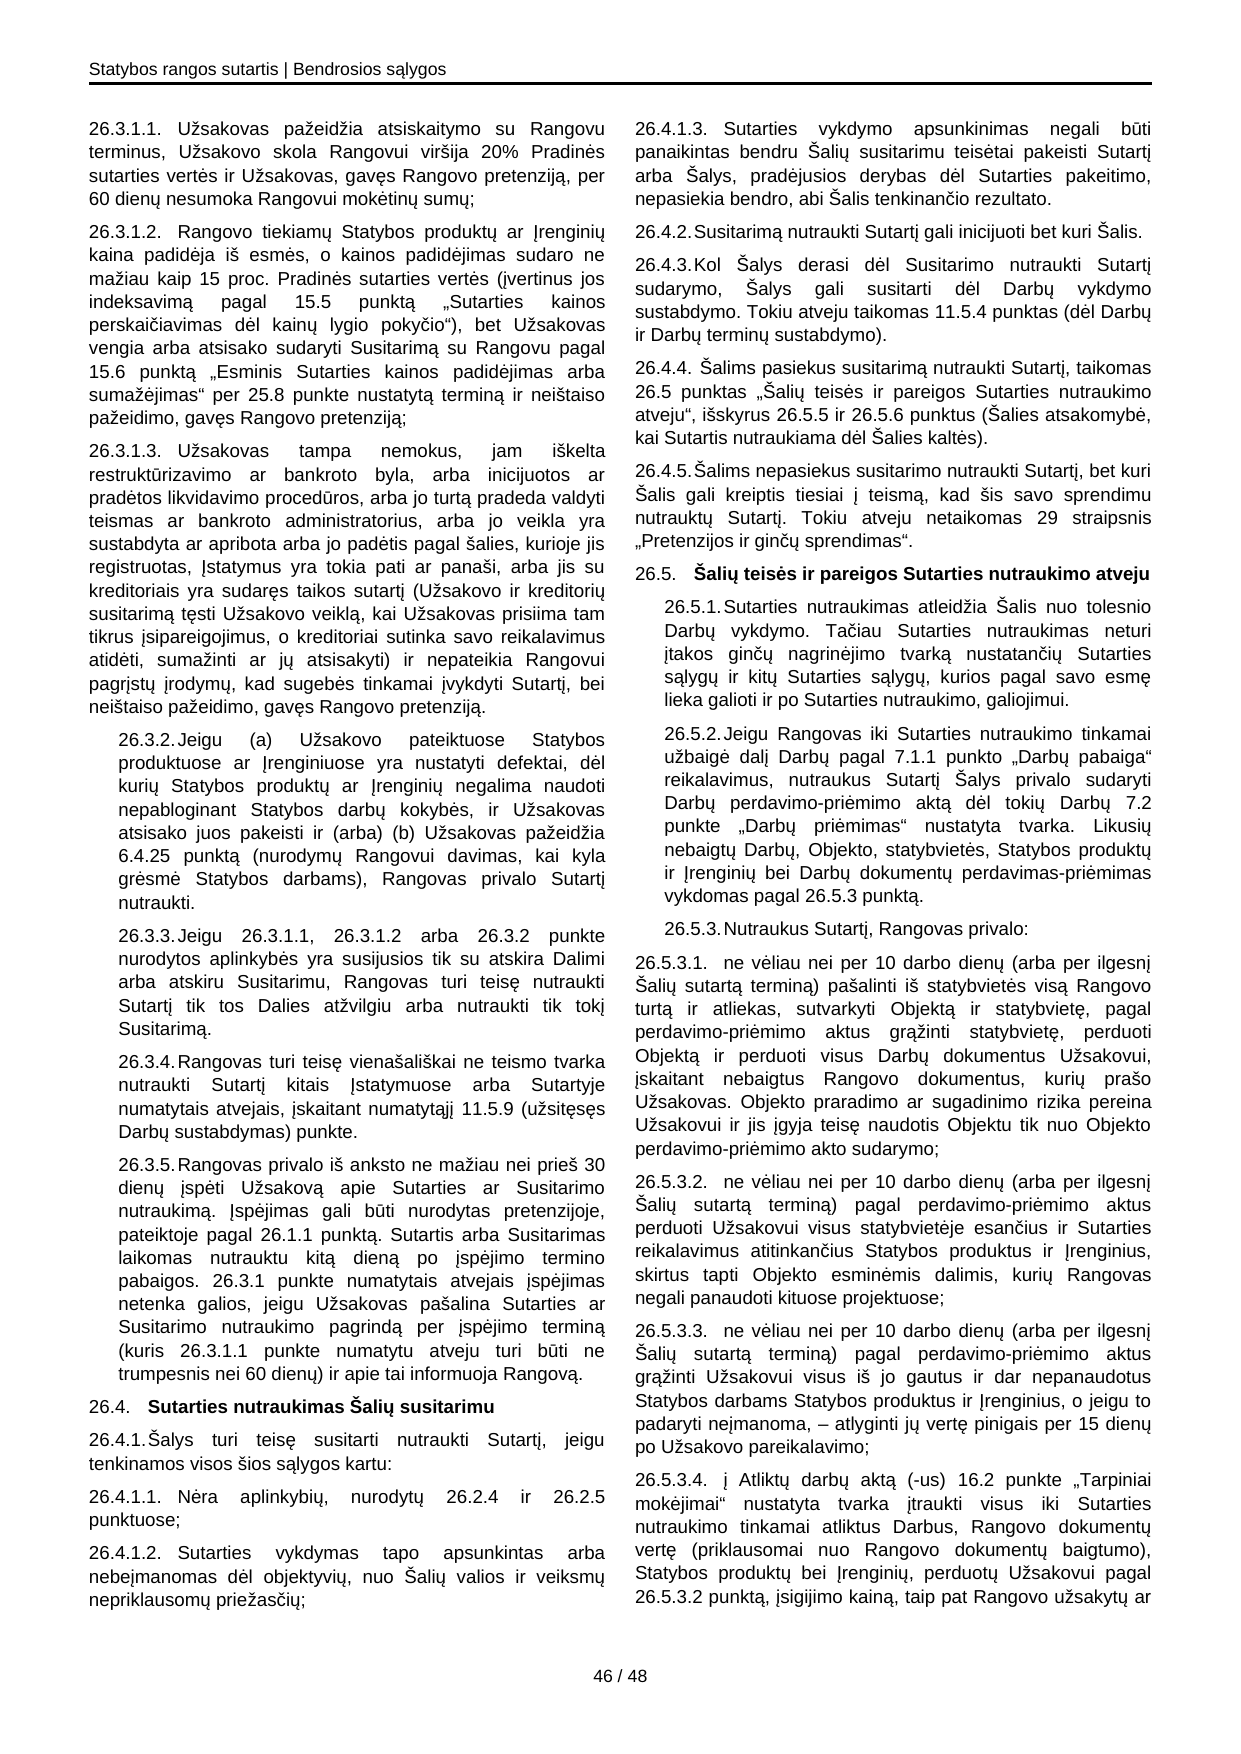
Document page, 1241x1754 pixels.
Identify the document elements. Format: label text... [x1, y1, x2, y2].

list Rangovo tiekiamų Statybos produktų ar Įrenginių kaina padidėja iš esmės, o kainos padidėjimas sudaro ne mažiau kaip 15 proc. Pradinės sutarties vertės (įvertinus jos indeksavimą pagal 15.5 punktą „Sutarties kainos perskaičiavimas dėl kainų lygio pokyčio“), bet Užsakovas vengia arba atsisako sudaryti Susitarimą su Rangovu pagal 15.6 punktą „Esminis Sutarties kainos padidėjimas arba sumažėjimas“ per 25.8 punkte nustatytą terminą ir neištaiso pažeidimo, gavęs Rangovo pretenziją; [89, 221, 605, 428]
subtitle Sutarties nutraukimas Šalių susitarimu [89, 1396, 605, 1418]
subtitle Sutarties vykdymas tapo apsunkintas arba nebeįmanomas dėl objektyvių, nuo Šalių valios ir veiksmų nepriklausomų priežasčių; [89, 1542, 605, 1610]
subtitle Šalių teisės ir pareigos Sutarties nutraukimo atveju [635, 563, 1152, 584]
list Rangovas privalo iš anksto ne mažiau nei prieš 30 dienų įspėti Užsakovą apie Sutarties ar Susitarimo nutraukimą. Įspėjimas gali būti nurodytas pretenzijoje, pateiktoje pagal 26.1.1 punktą. Sutartis arba Susitarimas laikomas nutrauktu kitą dieną po įspėjimo termino pabaigos. 26.3.1 punkte numatytais atvejais įspėjimas netenka galios, jeigu Užsakovas pašalina Sutarties ar Susitarimo nutraukimo pagrindą per įspėjimo terminą (kuris 26.3.1.1 punkte numatytu atveju turi būti ne trumpesnis nei 60 dienų) ir apie tai informuoja Rangovą. [118, 1154, 605, 1384]
list Nutraukus Sutartį, Rangovas privalo: [664, 918, 1152, 940]
subtitle Šalims pasiekus susitarimą nutraukti Sutartį, taikomas 26.5 punktas „Šalių teisės ir pareigos Sutarties nutraukimo atveju“, išskyrus 26.5.5 ir 26.5.6 punktus (Šalies atsakomybė, kai Sutartis nutraukiama dėl Šalies kaltės). [635, 357, 1152, 448]
list ne vėliau nei per 10 darbo dienų (arba per ilgesnį Šalių sutartą terminą) pašalinti iš statybvietės visą Rangovo turtą ir atliekas, sutvarkyti Objektą ir statybvietę, pagal perdavimo-priėmimo aktus grąžinti statybvietę, perduoti Objektą ir perduoti visus Darbų dokumentus Užsakovui, įskaitant nebaigtus Rangovo dokumentus, kurių prašo Užsakovas. Objekto praradimo ar sugadinimo rizika pereina Užsakovui ir jis įgyja teisę naudotis Objektu tik nuo Objekto perdavimo-priėmimo akto sudarymo; [635, 951, 1152, 1159]
list Užsakovas pažeidžia atsiskaitymo su Rangovu terminus, Užsakovo skola Rangovui viršija 20% Pradinės sutarties vertės ir Užsakovas, gavęs Rangovo pretenziją, per 60 dienų nesumoka Rangovui mokėtinų sumų; [89, 118, 605, 209]
subtitle Šalims nepasiekus susitarimo nutraukti Sutartį, bet kuri Šalis gali kreiptis tiesiai į teismą, kad šis savo sprendimu nutrauktų Sutartį. Tokiu atveju netaikomas 29 straipsnis „Pretenzijos ir ginčų sprendimas“. [635, 460, 1152, 551]
list ne vėliau nei per 10 darbo dienų (arba per ilgesnį Šalių sutartą terminą) pagal perdavimo-priėmimo aktus grąžinti Užsakovui visus iš jo gautus ir dar nepanaudotus Statybos darbams Statybos produktus ir Įrenginius, o jeigu to padaryti neįmanoma, – atlyginti jų vertę pinigais per 15 dienų po Užsakovo pareikalavimo; [635, 1320, 1152, 1458]
subtitle Kol Šalys derasi dėl Susitarimo nutraukti Sutartį sudarymo, Šalys gali susitarti dėl Darbų vykdymo sustabdymo. Tokiu atveju taikomas 11.5.4 punktas (dėl Darbų ir Darbų terminų sustabdymo). [635, 254, 1152, 346]
subtitle Susitarimą nutraukti Sutartį gali inicijuoti bet kuri Šalis. [635, 221, 1152, 243]
list ne vėliau nei per 10 darbo dienų (arba per ilgesnį Šalių sutartą terminą) pagal perdavimo-priėmimo aktus perduoti Užsakovui visus statybvietėje esančius ir Sutarties reikalavimus atitinkančius Statybos produktus ir Įrenginius, skirtus tapti Objekto esminėmis dalimis, kurių Rangovas negali panaudoti kituose projektuose; [635, 1171, 1152, 1308]
subtitle Nėra aplinkybių, nurodytų 26.2.4 ir 26.2.5 punktuose; [89, 1486, 605, 1531]
list Sutarties nutraukimas atleidžia Šalis nuo tolesnio Darbų vykdymo. Tačiau Sutarties nutraukimas neturi įtakos ginčų nagrinėjimo tvarką nustatančių Sutarties sąlygų ir kitų Sutarties sąlygų, kurios pagal savo esmę lieka galioti ir po Sutarties nutraukimo, galiojimui. [664, 596, 1152, 711]
subtitle Šalys turi teisę susitarti nutraukti Sutartį, jeigu tenkinamos visos šios sąlygos kartu: [89, 1429, 605, 1474]
list Užsakovas tampa nemokus, jam iškelta restruktūrizavimo ar bankroto byla, arba inicijuotos ar pradėtos likvidavimo procedūros, arba jo turtą pradeda valdyti teismas ar bankroto administratorius, arba jo veikla yra sustabdyta ar apribota arba jo padėtis pagal šalies, kurioje jis registruotas, Įstatymus yra tokia pati ar panaši, arba jis su kreditoriais yra sudaręs taikos sutartį (Užsakovo ir kreditorių susitarimą tęsti Užsakovo veiklą, kai Užsakovas prisiima tam tikrus įsipareigojimus, o kreditoriai sutinka savo reikalavimus atidėti, sumažinti ar jų atsisakyti) ir nepateikia Rangovui pagrįstų įrodymų, kad sugebės tinkamai įvykdyti Sutartį, bei neištaiso pažeidimo, gavęs Rangovo pretenziją. [89, 440, 605, 717]
list Rangovas turi teisę vienašališkai ne teismo tvarka nutraukti Sutartį kitais Įstatymuose arba Sutartyje numatytais atvejais, įskaitant numatytąjį 11.5.9 (užsitęsęs Darbų sustabdymas) punkte. [118, 1051, 605, 1142]
subtitle Sutarties vykdymo apsunkinimas negali būti panaikintas bendru Šalių susitarimu teisėtai pakeisti Sutartį arba Šalys, pradėjusios derybas dėl Sutarties pakeitimo, nepasiekia bendro, abi Šalis tenkinančio rezultato. [635, 118, 1152, 209]
list Jeigu (a) Užsakovo pateiktuose Statybos produktuose ar Įrenginiuose yra nustatyti defektai, dėl kurių Statybos produktų ar Įrenginių negalima naudoti nepabloginant Statybos darbų kokybės, ir Užsakovas atsisako juos pakeisti ir (arba) (b) Užsakovas pažeidžia 6.4.25 punktą (nurodymų Rangovui davimas, kai kyla grėsmė Statybos darbams), Rangovas privalo Sutartį nutraukti. [118, 729, 605, 913]
list Jeigu Rangovas iki Sutarties nutraukimo tinkamai užbaigė dalį Darbų pagal 7.1.1 punkto „Darbų pabaiga“ reikalavimus, nutraukus Sutartį Šalys privalo sudaryti Darbų perdavimo-priėmimo aktą dėl tokių Darbų 7.2 punkte „Darbų priėmimas“ nustatyta tvarka. Likusių nebaigtų Darbų, Objekto, statybvietės, Statybos produktų ir Įrenginių bei Darbų dokumentų perdavimas-priėmimas vykdomas pagal 26.5.3 punktą. [664, 722, 1152, 907]
list Jeigu 26.3.1.1, 26.3.1.2 arba 26.3.2 punkte nurodytos aplinkybės yra susijusios tik su atskira Dalimi arba atskiru Susitarimu, Rangovas turi teisę nutraukti Sutartį tik tos Dalies atžvilgiu arba nutraukti tik tokį Susitarimą. [118, 925, 605, 1039]
